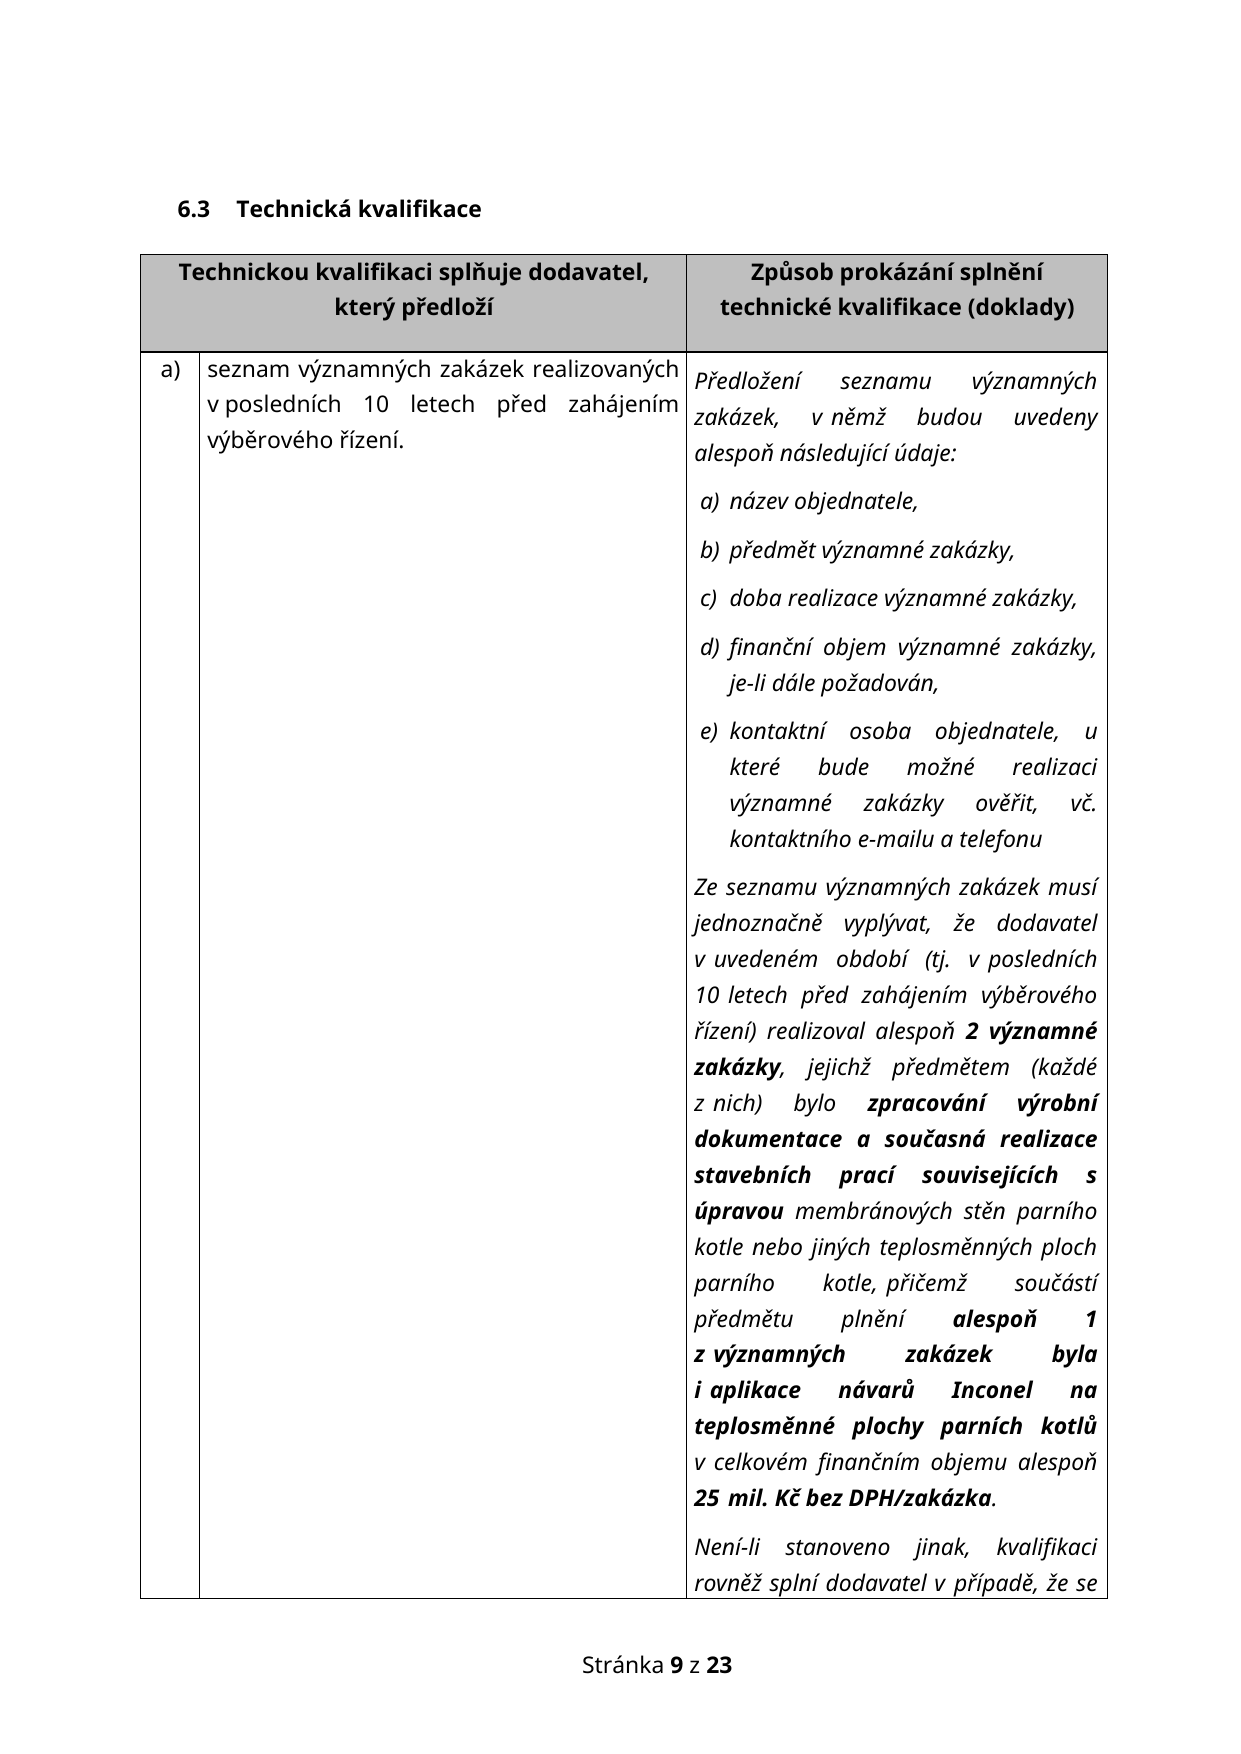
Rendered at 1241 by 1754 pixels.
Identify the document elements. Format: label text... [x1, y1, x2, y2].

subtitle Technická kvalifikace [177, 193, 1093, 225]
table_cell a) [141, 353, 199, 1598]
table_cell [200, 353, 686, 1598]
table_header Technickou kvalifikaci splňuje dodavatel, který předloží [141, 255, 686, 351]
table_header Způsob prokázání splnění technické kvalifikace (doklady) [687, 255, 1107, 351]
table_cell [687, 353, 1107, 1598]
